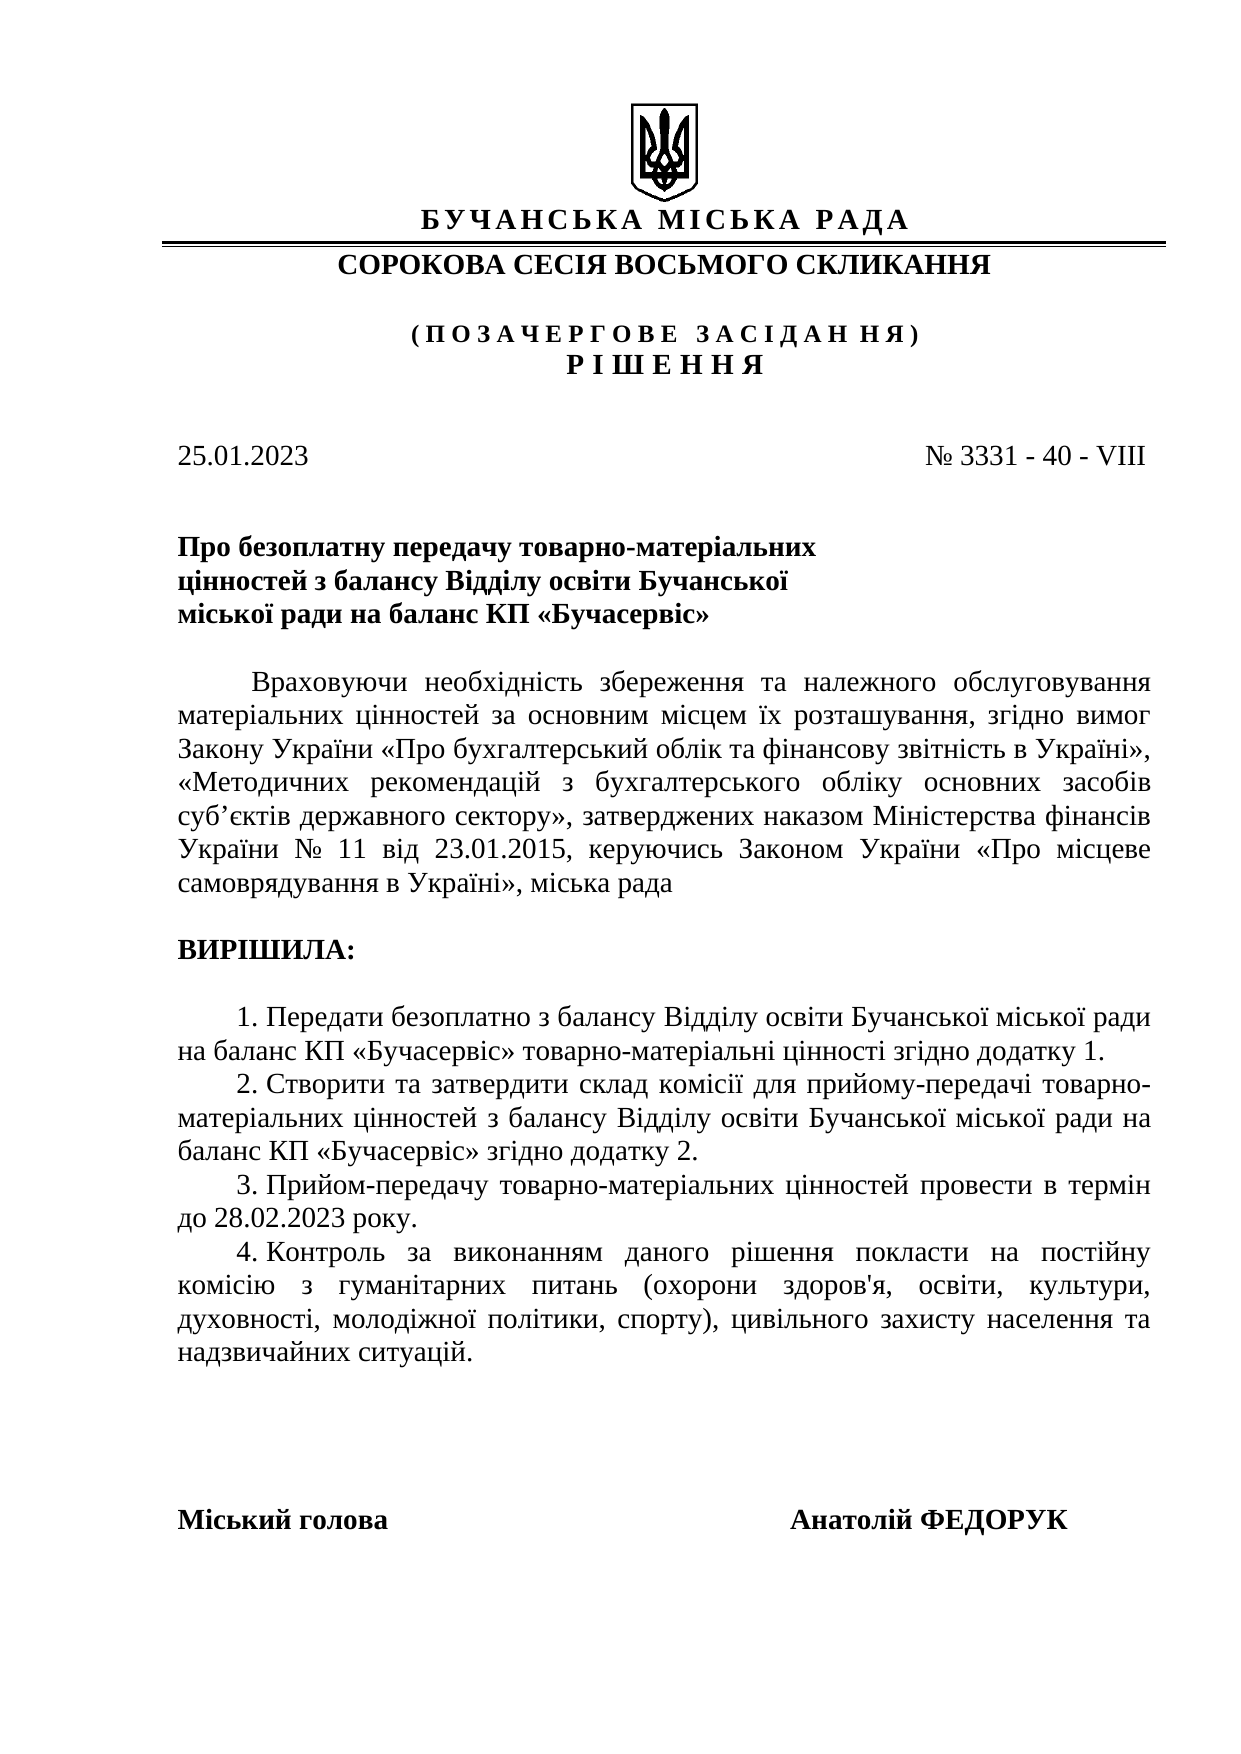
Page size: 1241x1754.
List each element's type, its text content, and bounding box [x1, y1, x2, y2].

text Про безоплатну передачу товарно-матеріальних [177, 529, 1152, 563]
text Міський голова Анатолій ФЕДОРУК [177, 1502, 1152, 1536]
list Прийом-передачу товарно-матеріальних цінностей провести в термін до 28.02.2023 року. [177, 1167, 1152, 1234]
table_header СОРОКОВА СЕСІЯ ВОСЬМОГО СКЛИКАННЯ [162, 247, 1166, 285]
picture [629, 102, 700, 203]
text міської ради на баланс КП «Бучасервіс» [177, 597, 1152, 630]
list Створити та затвердити склад комісії для прийому-передачі товарно-матеріальних цінностей з балансу Відділу освіти Бучанської міської ради на баланс КП «Бучасервіс» згідно додатку 2. [177, 1066, 1152, 1167]
text ( П О З А Ч Е Р Г О В Е З А С І Д А Н Н Я ) [177, 319, 1152, 347]
text цінностей з балансу Відділу освіти Бучанської [177, 563, 1152, 597]
subtitle 25.01.2023 № 3331 - 40 - VIІІ [177, 438, 1152, 472]
text РІШЕННЯ [177, 347, 1152, 381]
text Враховуючи необхідність збереження та належного обслуговування матеріальних цінностей за основним місцем їх розташування, згідно вимог Закону України «Про бухгалтерський облік та фінансову звітність в Україні», «Методичних рекомендацій з бухгалтерського обліку основних засобів суб’єктів державного сектору», затверджених наказом Міністерства фінансів України № 11 від 23.01.2015, керуючись Законом України «Про місцеве самоврядування в Україні», міська рада [177, 664, 1152, 898]
text БУЧАНСЬКА МІСЬКА РАДА [177, 202, 1152, 236]
list Контроль за виконанням даного рішення покласти на постійну комісію з гуманітарних питань (охорони здоров'я, освіти, культури, духовності, молодіжної політики, спорту), цивільного захисту населення та надзвичайних ситуацій. [177, 1234, 1152, 1368]
list Передати безоплатно з балансу Відділу освіти Бучанської міської ради на баланс КП «Бучасервіс» товарно-матеріальні цінності згідно додатку 1. [177, 999, 1152, 1066]
text ВИРІШИЛА: [177, 932, 1152, 966]
